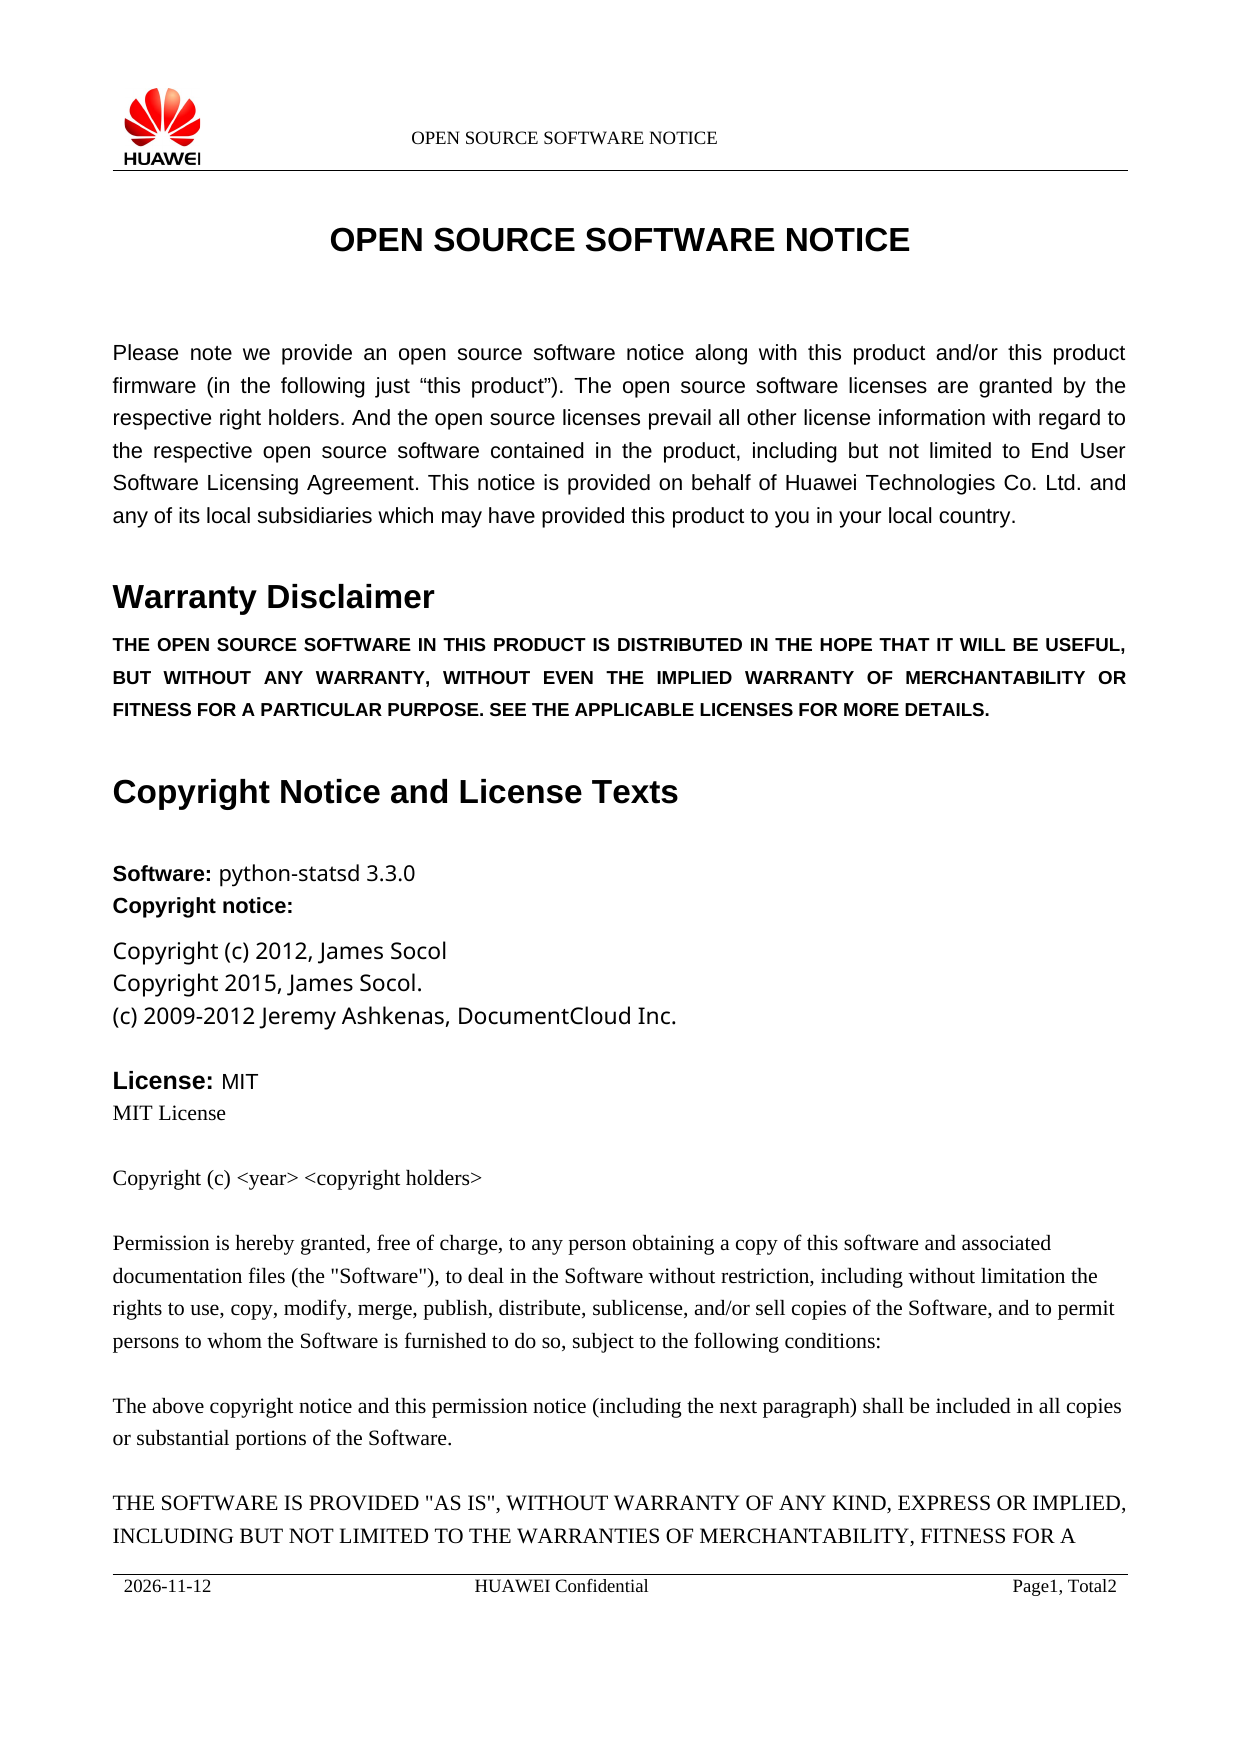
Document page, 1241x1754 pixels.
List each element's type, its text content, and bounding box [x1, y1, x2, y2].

text OPEN SOURCE SOFTWARE NOTICE [112, 206, 1128, 271]
picture [124, 88, 201, 165]
text Copyright (c) 2012, James Socol Copyright 2015, James Socol. (c) 2009-2012 Jeremy Ashkenas, DocumentCloud Inc. [112, 934, 1128, 1064]
text Warranty Disclaimer [112, 564, 1128, 629]
text License: MIT [112, 1064, 1128, 1096]
text The open source software in this product is distributed in the hope that it will be useful, but WITHOUT ANY WARRANTY, without even the implied warranty of MERCHANTABILITY or FITNESS FOR A PARTICULAR PURPOSE. See the applicable licenses for more details. [112, 629, 1128, 726]
title Software: python-statsd 3.3.0 [112, 856, 1128, 889]
text Please note we provide an open source software notice along with this product and/or this product firmware (in the following just “this product”). The open source software licenses are granted by the respective right holders. And the open source licenses prevail all other license information with regard to the respective open source software contained in the product, including but not limited to End User Software Licensing Agreement. This notice is provided on behalf of Huawei Technologies Co. Ltd. and any of its local subsidiaries which may have provided this product to you in your local country. [112, 336, 1128, 531]
text Copyright Notice and License Texts [112, 759, 1128, 824]
text Copyright notice: [112, 889, 1128, 921]
